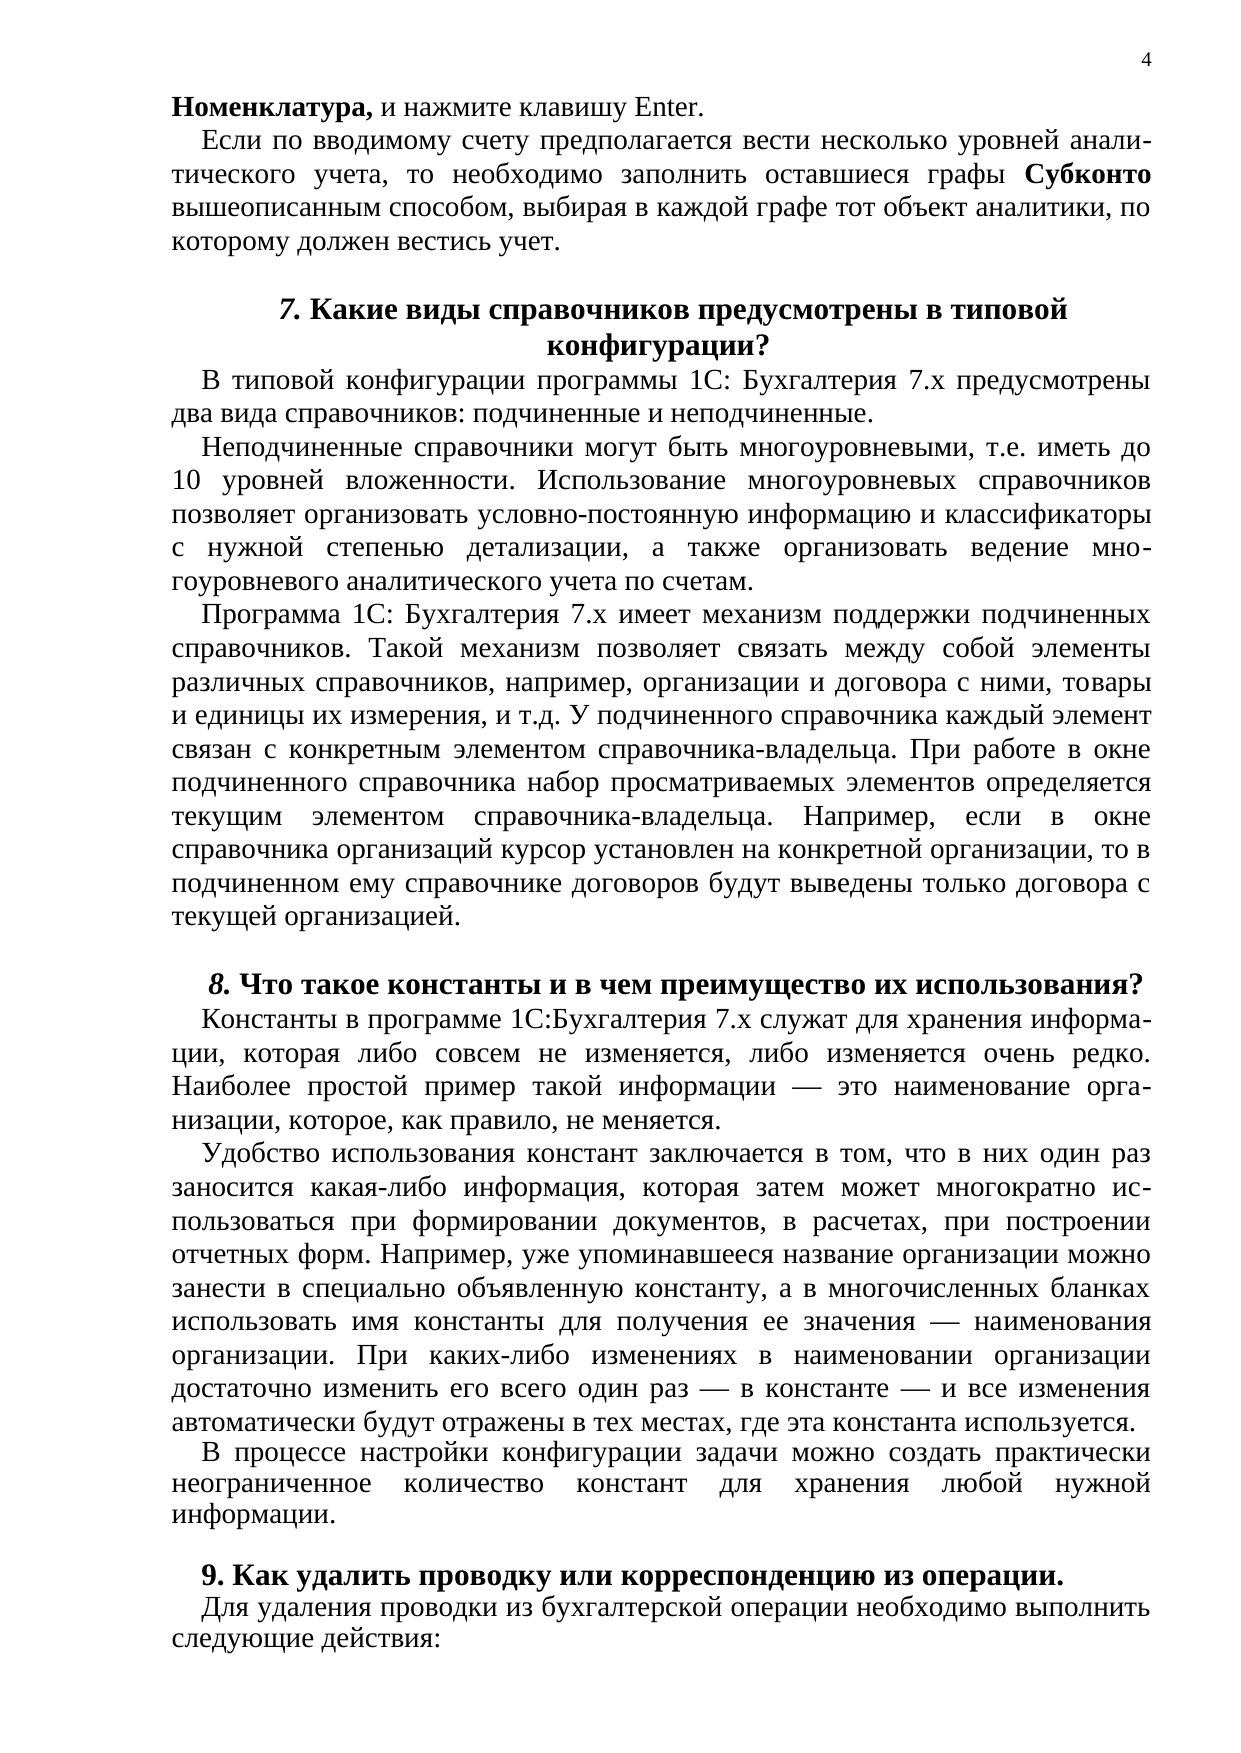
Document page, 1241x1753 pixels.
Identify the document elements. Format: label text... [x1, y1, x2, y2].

text Неподчиненные справочники могут быть многоуровневыми, т.е. иметь до 10 уровней вложенности. Использование многоуровневых справочников позволяет организовать условно-постоянную информацию и классификаторы с нужной степенью детализации, а также организовать ведение многоуровневого аналитического учета по счетам. [171, 429, 1152, 597]
text В процессе настройки конфигурации задачи можно создать практически неограниченное количество констант для хранения любой нужной информации. [171, 1437, 1152, 1529]
text 7. Какие виды справочников предусмотрены в типовой конфигурации? [171, 290, 1146, 362]
text 8. Что такое константы и в чем преимущество их использования? [171, 966, 1152, 1001]
text Если по вводимому счету предполагается вести несколько уровней аналитического учета, то необходимо заполнить оставшиеся графы Субконто вышеописанным способом, выбирая в каждой графе тот объект аналитики, по которому должен вестись учет. [171, 122, 1152, 256]
text 9. Как удалить проводку или корреспонденцию из операции. [171, 1560, 1152, 1592]
text Программа 1С: Бухгалтерия 7.х имеет механизм поддержки подчиненных справочников. Такой механизм позволяет связать между собой элементы различных справочников, например, организации и договора с ними, товары и единицы их измерения, и т.д. У подчиненного справочника каждый элемент связан с конкретным элементом справочника-владельца. При работе в окне подчиненного справочника набор просматриваемых элементов определяется текущим элементом справочника-владельца. Например, если в окне справочника организаций курсор установлен на конкретной организации, то в подчиненном ему справочнике договоров будут выведены только договора с текущей организацией. [171, 597, 1152, 932]
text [171, 89, 1152, 122]
text Для удаления проводки из бухгалтерской операции необходимо выполнить следующие действия: [171, 1592, 1152, 1653]
text Константы в программе 1С:Бухгалтерия 7.х служат для хранения информации, которая либо совсем не изменяется, либо изменяется очень редко. Наиболее простой пример такой информации — это наименование организации, которое, как правило, не меняется. [171, 1001, 1152, 1136]
text Удобство использования констант заключается в том, что в них один раз заносится какая-либо информация, которая затем может многократно использоваться при формировании документов, в расчетах, при построении отчетных форм. Например, уже упоминавшееся название организации можно занести в специально объявленную константу, а в многочисленных бланках использовать имя константы для получения ее значения — наименования организации. При каких-либо изменениях в наименовании организации достаточно изменить его всего один раз — в константе — и все изменения автоматически будут отражены в тех местах, где эта константа используется. [171, 1136, 1152, 1437]
text В типовой конфигурации программы 1С: Бухгалтерия 7.х предусмотрены два вида справочников: подчиненные и неподчиненные. [171, 362, 1152, 429]
